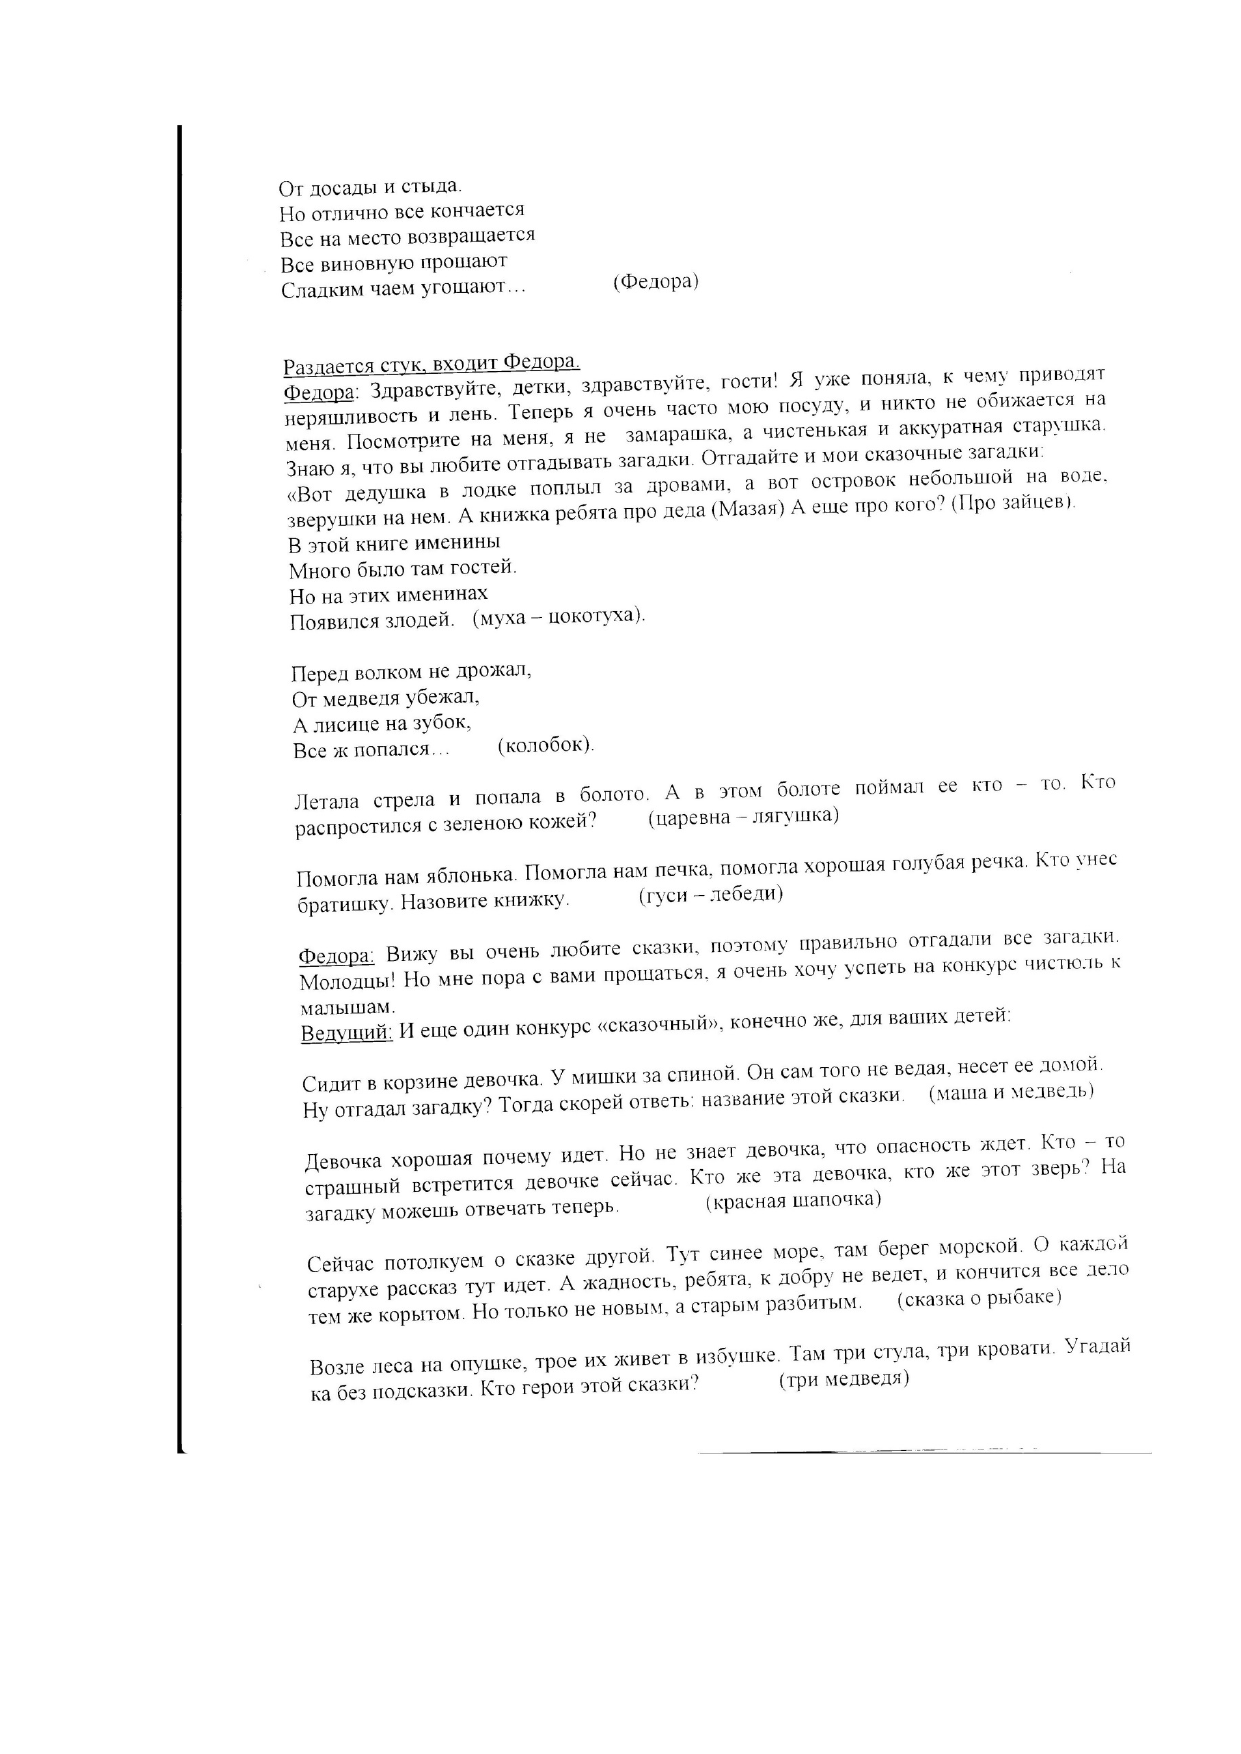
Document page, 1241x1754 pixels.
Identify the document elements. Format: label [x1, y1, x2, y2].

picture [177, 118, 1152, 1460]
